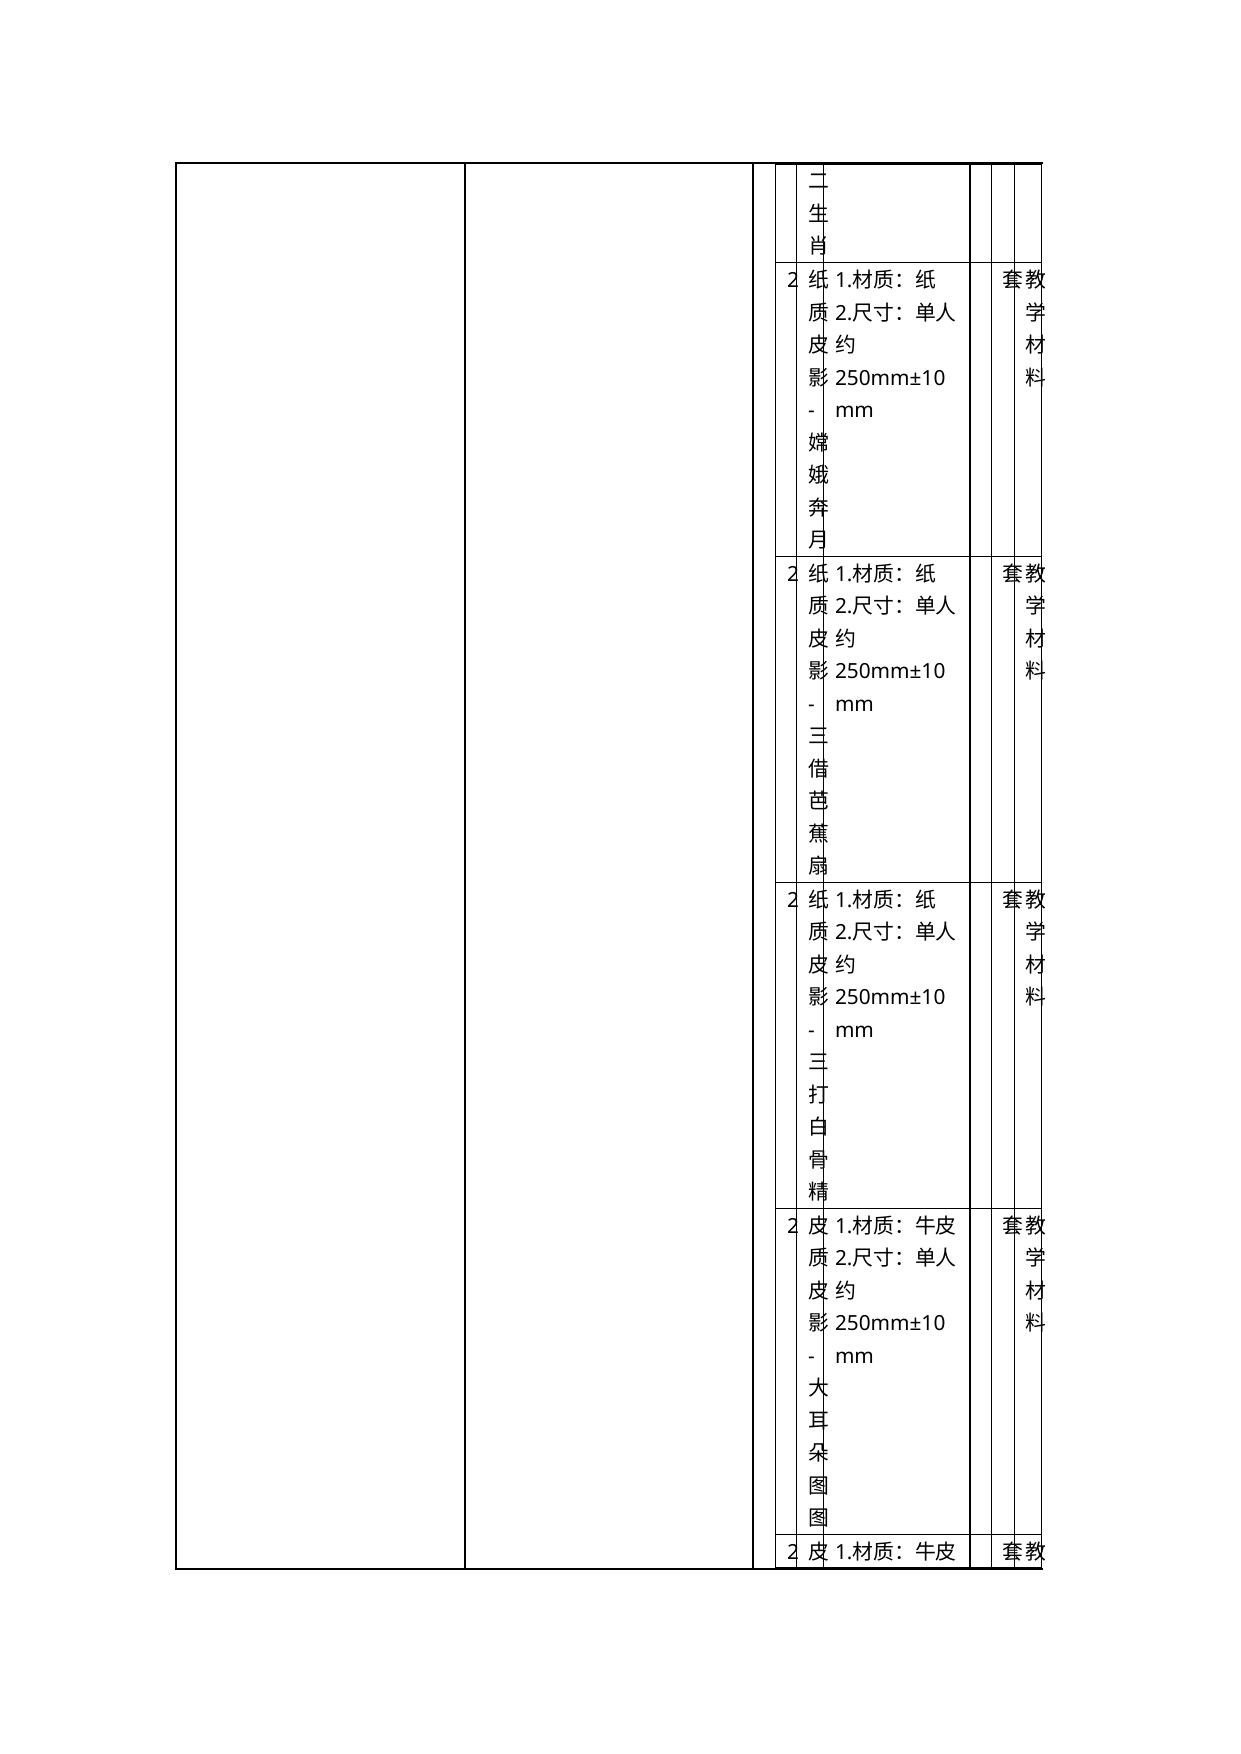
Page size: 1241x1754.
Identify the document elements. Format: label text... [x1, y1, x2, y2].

table_cell [776, 1535, 796, 1567]
table_cell [992, 883, 1014, 1208]
table_cell [824, 165, 969, 262]
table_cell [797, 165, 823, 262]
table_cell [992, 1535, 1014, 1567]
table_cell [797, 1209, 823, 1534]
table_cell [992, 165, 1014, 262]
table_cell [797, 263, 823, 556]
table_cell [1015, 263, 1041, 556]
table_cell [971, 263, 991, 556]
table_cell [971, 1535, 991, 1567]
table_cell [824, 263, 969, 556]
table_cell [776, 883, 796, 1208]
table_cell [776, 557, 796, 882]
table_cell [466, 164, 752, 1568]
table_cell [824, 1535, 969, 1567]
table_cell 1 [177, 164, 464, 1568]
table_cell [992, 263, 1014, 556]
table_cell [824, 1209, 969, 1534]
table_cell [992, 557, 1014, 882]
table_cell [1015, 557, 1041, 882]
table_cell [824, 557, 969, 882]
table_cell [1015, 1209, 1041, 1534]
table_cell [824, 883, 969, 1208]
table_cell [776, 1209, 796, 1534]
table_cell [797, 557, 823, 882]
table_cell [797, 1535, 823, 1567]
table_cell [1015, 883, 1041, 1208]
table_cell [797, 883, 823, 1208]
table_cell [776, 263, 796, 556]
table_cell [971, 883, 991, 1208]
table_cell [992, 1209, 1014, 1534]
table_cell [971, 1209, 991, 1534]
table_cell [971, 165, 991, 262]
table_cell [1015, 1535, 1041, 1567]
table_cell [1015, 165, 1041, 262]
table_cell [754, 164, 775, 1568]
table_cell [776, 165, 796, 262]
table_cell [971, 557, 991, 882]
